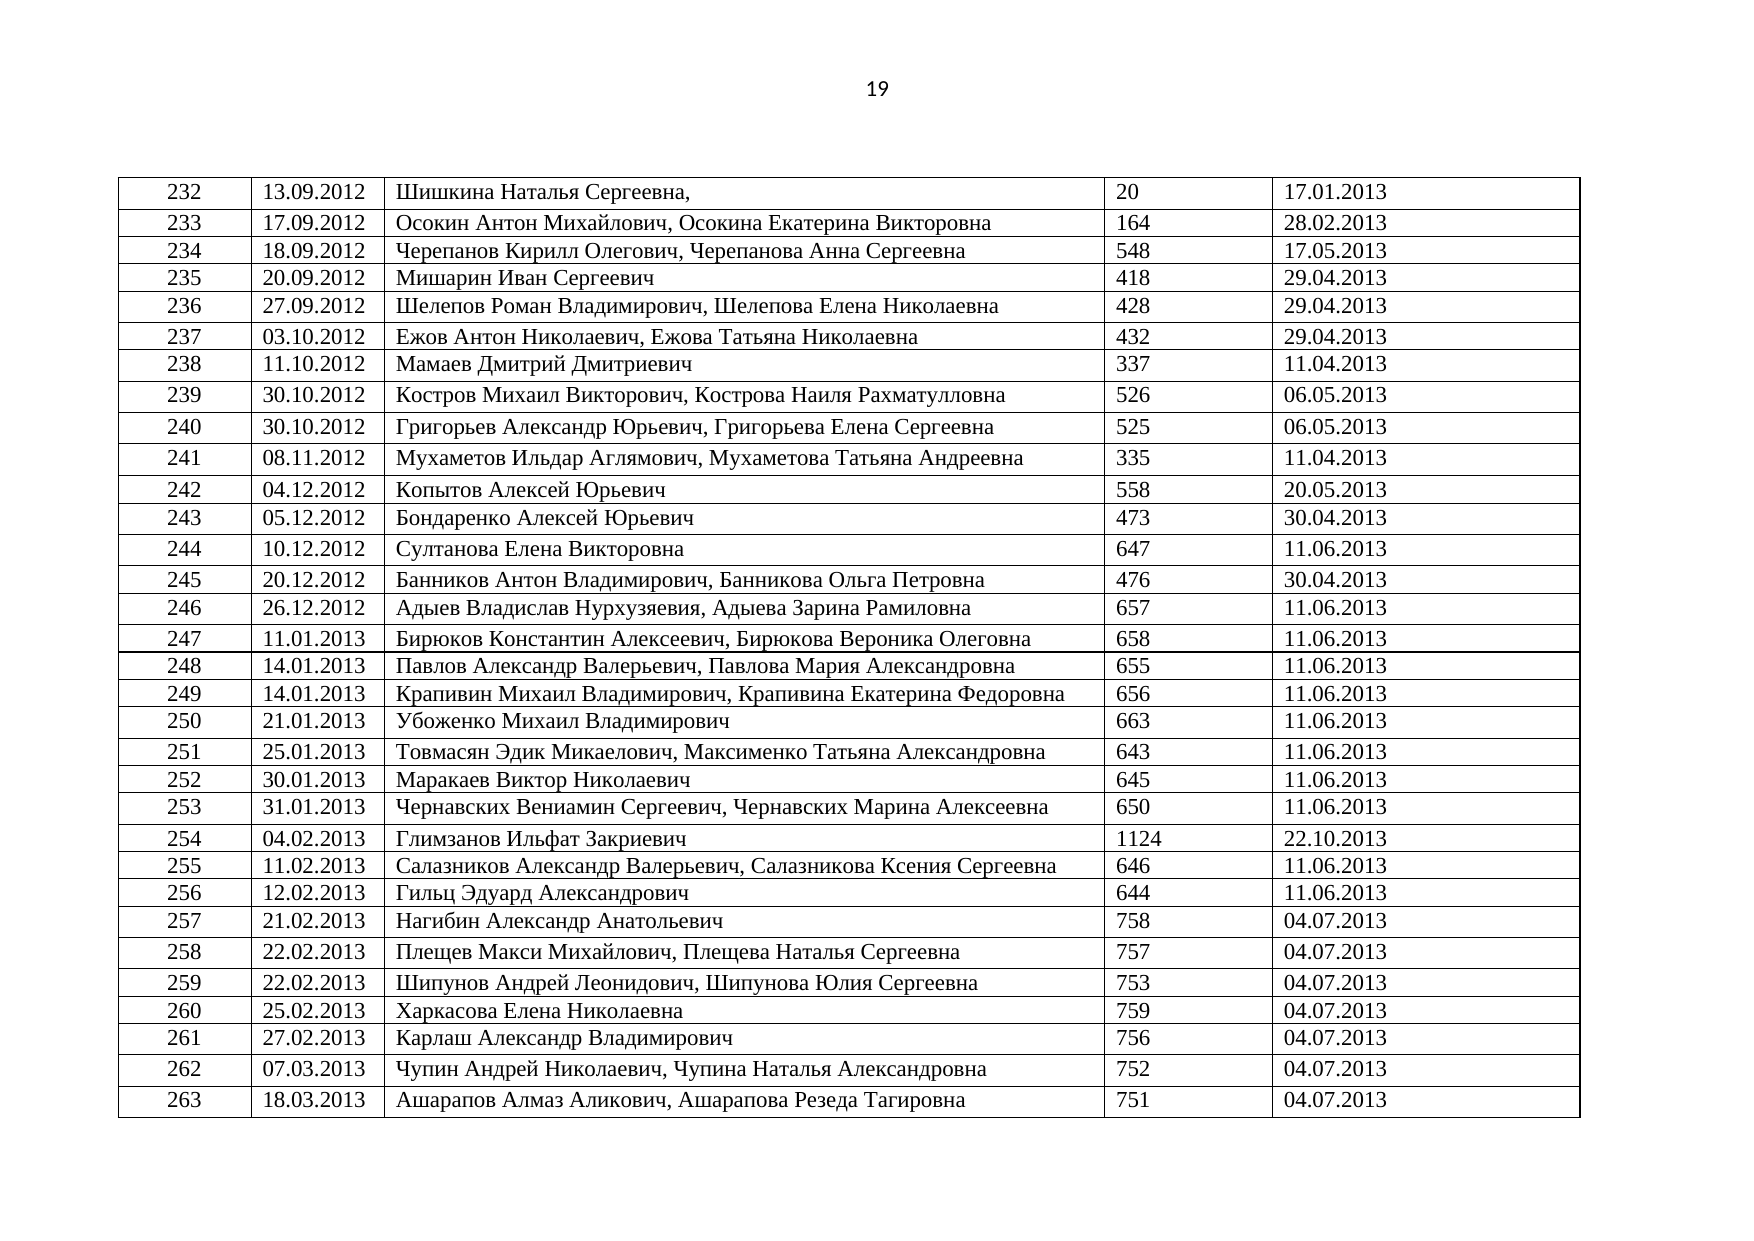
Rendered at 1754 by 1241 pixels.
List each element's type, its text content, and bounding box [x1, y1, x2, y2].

table_cell 26.12.2012 [252, 594, 384, 624]
table_cell 11.06.2013 [1273, 594, 1579, 624]
table_cell 758 [1105, 907, 1272, 937]
table_cell 11.06.2013 [1273, 739, 1579, 765]
table_cell 30.10.2012 [252, 413, 384, 443]
table_cell 05.12.2012 [252, 504, 384, 534]
table_cell Павлов Александр Валерьевич, Павлова Мария Александровна [385, 653, 1104, 679]
table_cell 658 [1105, 625, 1272, 651]
table_cell 11.02.2013 [252, 852, 384, 878]
table_cell Чупин Андрей Николаевич, Чупина Наталья Александровна [385, 1055, 1104, 1086]
table_cell 548 [1105, 237, 1272, 263]
table_cell Адыев Владислав Нурхузяевия, Адыева Зарина Рамиловна [385, 594, 1104, 624]
table_cell 558 [1105, 476, 1272, 503]
table_cell 27.09.2012 [252, 292, 384, 322]
table_cell 476 [1105, 566, 1272, 593]
table_cell 11.06.2013 [1273, 879, 1579, 906]
table_cell 17.01.2013 [1273, 178, 1579, 208]
table_cell 526 [1105, 382, 1272, 412]
table_cell 643 [1105, 739, 1272, 765]
table_cell 428 [1105, 292, 1272, 322]
table_cell 432 [1105, 323, 1272, 349]
table_cell Бондаренко Алексей Юрьевич [385, 504, 1104, 534]
table_cell 753 [1105, 969, 1272, 996]
table_cell 751 [1105, 1087, 1272, 1117]
table_cell 08.11.2012 [252, 444, 384, 475]
table_cell [119, 707, 251, 737]
table_cell [119, 766, 251, 792]
table_cell [119, 535, 251, 565]
table_cell [119, 879, 251, 906]
table_cell Ежов Антон Николаевич, Ежова Татьяна Николаевна [385, 323, 1104, 349]
table_cell [119, 382, 251, 412]
table_cell [119, 323, 251, 349]
table_cell Маракаев Виктор Николаевич [385, 766, 1104, 792]
table_cell [119, 907, 251, 937]
table_cell Костров Михаил Викторович, Кострова Наиля Рахматулловна [385, 382, 1104, 412]
table_cell 164 [1105, 210, 1272, 236]
table_cell 28.02.2013 [1273, 210, 1579, 236]
table_cell 20.05.2013 [1273, 476, 1579, 503]
table_cell 21.02.2013 [252, 907, 384, 937]
table_cell [119, 350, 251, 381]
table_cell [119, 476, 251, 503]
table_cell Шелепов Роман Владимирович, Шелепова Елена Николаевна [385, 292, 1104, 322]
table_cell [119, 680, 251, 706]
table_cell 647 [1105, 535, 1272, 565]
table_cell [119, 594, 251, 624]
table_cell 650 [1105, 793, 1272, 823]
table_cell 756 [1105, 1024, 1272, 1054]
table_cell Шишкина Наталья Сергеевна, [385, 178, 1104, 208]
table_cell 418 [1105, 264, 1272, 291]
table_cell [119, 566, 251, 593]
table_cell 20.09.2012 [252, 264, 384, 291]
table_cell 752 [1105, 1055, 1272, 1086]
table_cell 30.04.2013 [1273, 504, 1579, 534]
table_cell 656 [1105, 680, 1272, 706]
table_cell Мамаев Дмитрий Дмитриевич [385, 350, 1104, 381]
table_cell 17.05.2013 [1273, 237, 1579, 263]
table_cell Нагибин Александр Анатольевич [385, 907, 1104, 937]
table_cell 29.04.2013 [1273, 292, 1579, 322]
table_cell Гильц Эдуард Александрович [385, 879, 1104, 906]
table_cell [119, 825, 251, 851]
table_cell 04.07.2013 [1273, 997, 1579, 1023]
table_cell Глимзанов Ильфат Закриевич [385, 825, 1104, 851]
table_cell [119, 264, 251, 291]
table_cell [119, 1055, 251, 1086]
table_cell Товмасян Эдик Микаелович, Максименко Татьяна Александровна [385, 739, 1104, 765]
table_cell [119, 997, 251, 1023]
table_cell 337 [1105, 350, 1272, 381]
table_cell Банников Антон Владимирович, Банникова Ольга Петровна [385, 566, 1104, 593]
table_cell [119, 210, 251, 236]
table_cell 06.05.2013 [1273, 382, 1579, 412]
table_cell 30.10.2012 [252, 382, 384, 412]
table_cell 22.02.2013 [252, 969, 384, 996]
table_cell [119, 793, 251, 823]
table_cell 30.01.2013 [252, 766, 384, 792]
table_cell 12.02.2013 [252, 879, 384, 906]
table_cell 657 [1105, 594, 1272, 624]
table_cell Мухаметов Ильдар Аглямович, Мухаметова Татьяна Андреевна [385, 444, 1104, 475]
table_cell 21.01.2013 [252, 707, 384, 737]
table_cell 04.07.2013 [1273, 1024, 1579, 1054]
table_cell 17.09.2012 [252, 210, 384, 236]
table_cell 13.09.2012 [252, 178, 384, 208]
table_cell 14.01.2013 [252, 680, 384, 706]
table_cell 30.04.2013 [1273, 566, 1579, 593]
table_cell 11.06.2013 [1273, 852, 1579, 878]
table_cell 663 [1105, 707, 1272, 737]
table_cell Салазников Александр Валерьевич, Салазникова Ксения Сергеевна [385, 852, 1104, 878]
table_cell 06.05.2013 [1273, 413, 1579, 443]
table_cell [119, 444, 251, 475]
table_cell 25.02.2013 [252, 997, 384, 1023]
table_cell [119, 504, 251, 534]
table_cell [119, 969, 251, 996]
table_cell 18.03.2013 [252, 1087, 384, 1117]
table_cell 11.10.2012 [252, 350, 384, 381]
table_cell 04.07.2013 [1273, 907, 1579, 937]
table_cell [119, 1087, 251, 1117]
table_cell [119, 852, 251, 878]
table_cell [119, 178, 251, 208]
table_cell 14.01.2013 [252, 653, 384, 679]
table_cell 27.02.2013 [252, 1024, 384, 1054]
table_cell Черепанов Кирилл Олегович, Черепанова Анна Сергеевна [385, 237, 1104, 263]
table_cell 11.06.2013 [1273, 535, 1579, 565]
table_cell 18.09.2012 [252, 237, 384, 263]
table_cell 29.04.2013 [1273, 323, 1579, 349]
table_cell [119, 625, 251, 651]
table_cell 646 [1105, 852, 1272, 878]
table_cell Плещев Макси Михайлович, Плещева Наталья Сергеевна [385, 938, 1104, 968]
table_cell 11.01.2013 [252, 625, 384, 651]
table_cell 31.01.2013 [252, 793, 384, 823]
table_cell 03.10.2012 [252, 323, 384, 349]
table_cell 335 [1105, 444, 1272, 475]
table_cell 645 [1105, 766, 1272, 792]
table_cell Крапивин Михаил Владимирович, Крапивина Екатерина Федоровна [385, 680, 1104, 706]
table_cell 04.07.2013 [1273, 938, 1579, 968]
table_cell 11.06.2013 [1273, 625, 1579, 651]
table_cell 11.04.2013 [1273, 444, 1579, 475]
table_cell Копытов Алексей Юрьевич [385, 476, 1104, 503]
table_cell 20.12.2012 [252, 566, 384, 593]
table_cell 759 [1105, 997, 1272, 1023]
table_cell [119, 938, 251, 968]
table_cell Бирюков Константин Алексеевич, Бирюкова Вероника Олеговна [385, 625, 1104, 651]
table_cell Султанова Елена Викторовна [385, 535, 1104, 565]
table_cell Григорьев Александр Юрьевич, Григорьева Елена Сергеевна [385, 413, 1104, 443]
table_cell 11.04.2013 [1273, 350, 1579, 381]
table_cell [119, 653, 251, 679]
table_cell 07.03.2013 [252, 1055, 384, 1086]
table_cell 11.06.2013 [1273, 766, 1579, 792]
table_cell 20 [1105, 178, 1272, 208]
table_cell Карлаш Александр Владимирович [385, 1024, 1104, 1054]
table_cell [119, 1024, 251, 1054]
table_cell 25.01.2013 [252, 739, 384, 765]
table_cell 04.07.2013 [1273, 1087, 1579, 1117]
table_cell [119, 413, 251, 443]
table_cell Осокин Антон Михайлович, Осокина Екатерина Викторовна [385, 210, 1104, 236]
table_cell 04.02.2013 [252, 825, 384, 851]
table_cell 11.06.2013 [1273, 793, 1579, 823]
table_cell [119, 292, 251, 322]
table_cell 04.12.2012 [252, 476, 384, 503]
table_cell 11.06.2013 [1273, 653, 1579, 679]
table_cell 655 [1105, 653, 1272, 679]
table_cell Харкасова Елена Николаевна [385, 997, 1104, 1023]
table_cell Убоженко Михаил Владимирович [385, 707, 1104, 737]
table_cell Чернавских Вениамин Сергеевич, Чернавских Марина Алексеевна [385, 793, 1104, 823]
table_cell Ашарапов Алмаз Аликович, Ашарапова Резеда Тагировна [385, 1087, 1104, 1117]
table_cell Мишарин Иван Сергеевич [385, 264, 1104, 291]
table_cell 525 [1105, 413, 1272, 443]
table_cell 11.06.2013 [1273, 707, 1579, 737]
table_cell Шипунов Андрей Леонидович, Шипунова Юлия Сергеевна [385, 969, 1104, 996]
table_cell [119, 237, 251, 263]
table_cell 22.10.2013 [1273, 825, 1579, 851]
table_cell 757 [1105, 938, 1272, 968]
table_cell 473 [1105, 504, 1272, 534]
table_cell 10.12.2012 [252, 535, 384, 565]
table_cell 1124 [1105, 825, 1272, 851]
table_cell [119, 739, 251, 765]
table_cell 04.07.2013 [1273, 1055, 1579, 1086]
table_cell 04.07.2013 [1273, 969, 1579, 996]
table_cell 29.04.2013 [1273, 264, 1579, 291]
table_cell 644 [1105, 879, 1272, 906]
table_cell 11.06.2013 [1273, 680, 1579, 706]
table_cell 22.02.2013 [252, 938, 384, 968]
